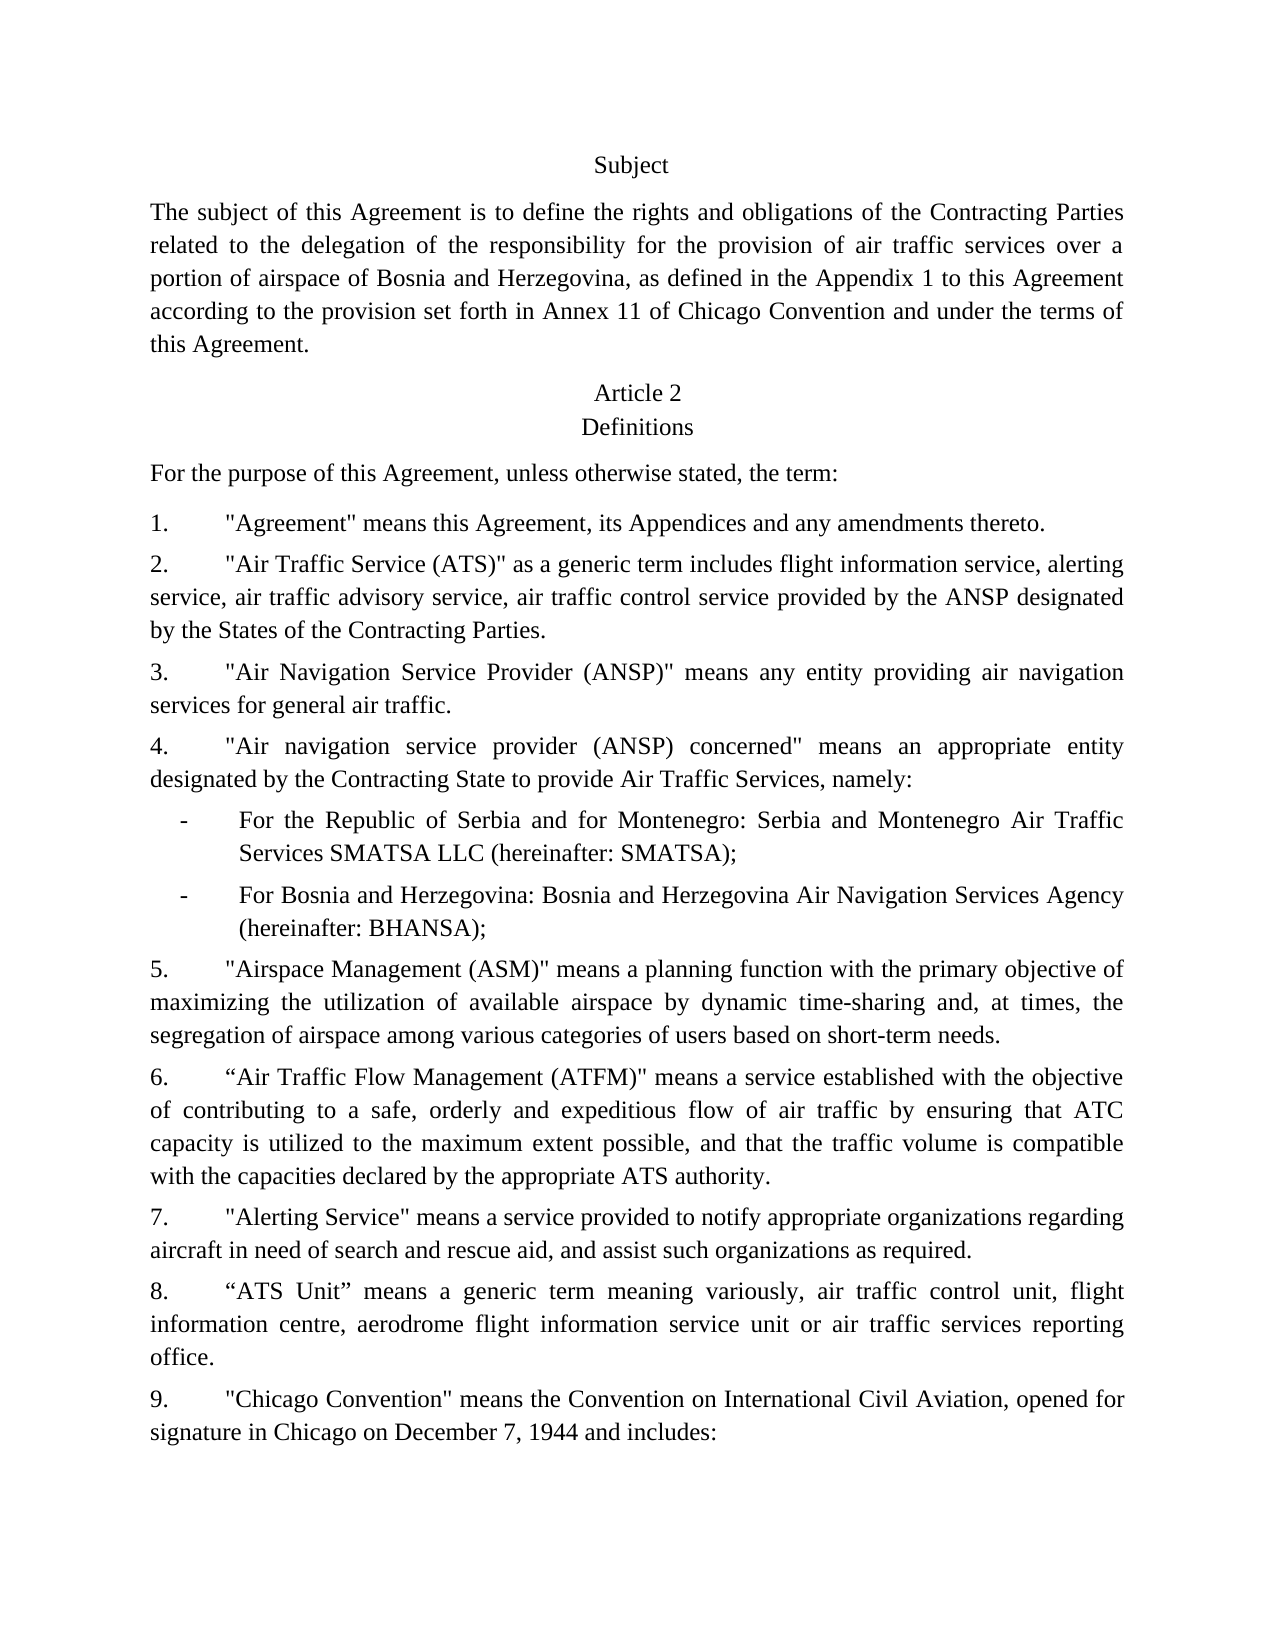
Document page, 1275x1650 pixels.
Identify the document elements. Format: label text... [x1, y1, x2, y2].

text 4. "Air navigation service provider (ANSP) concerned" means an appropriate entity designated by the Contracting State to provide Air Traffic Services, namely: [150, 731, 1125, 793]
text 5. "Airspace Management (ASM)" means a planning function with the primary objective of maximizing the utilization of available airspace by dynamic time-sharing and, at times, the segregation of airspace among various categories of users based on short-term needs. [150, 954, 1125, 1049]
text 8. “ATS Unit” means a generic term meaning variously, air traffic control unit, flight information centre, aerodrome flight information service unit or air traffic services reporting office. [150, 1276, 1125, 1371]
text 2. "Air Traffic Service (ATS)" as a generic term includes flight information service, alerting service, air traffic advisory service, air traffic control service provided by the ANSP designated by the States of the Contracting Parties. [150, 549, 1125, 644]
text Subject [150, 150, 1125, 179]
text 3. "Air Navigation Service Provider (ANSP)" means any entity providing air navigation services for general air traffic. [150, 657, 1125, 718]
text 1. "Agreement" means this Agreement, its Appendices and any amendments thereto. [150, 508, 1125, 537]
text 7. "Alerting Service" means a service provided to notify appropriate organizations regarding aircraft in need of search and rescue aid, and assist such organizations as required. [150, 1202, 1125, 1264]
text - For Bosnia and Herzegovina: Bosnia and Herzegovina Air Navigation Services Agency (hereinafter: BHANSA); [179, 880, 1125, 942]
text 6. “Air Traffic Flow Management (ATFM)" means a service established with the objective of contributing to a safe, orderly and expeditious flow of air traffic by ensuring that ATC capacity is utilized to the maximum extent possible, and that the traffic volume is compatible with the capacities declared by the appropriate ATS authority. [150, 1062, 1125, 1189]
text For the purpose of this Agreement, unless otherwise stated, the term: [150, 458, 1125, 487]
text The subject of this Agreement is to define the rights and obligations of the Contracting Parties related to the delegation of the responsibility for the provision of air traffic services over a portion of airspace of Bosnia and Herzegovina, as defined in the Appendix 1 to this Agreement according to the provision set forth in Annex 11 of Chicago Convention and under the terms of this Agreement. [150, 197, 1125, 358]
text Definitions [150, 412, 1125, 440]
text - For the Republic of Serbia and for Montenegro: Serbia and Montenegro Air Traffic Services SMATSA LLC (hereinafter: SMATSA); [179, 806, 1125, 867]
text Article 2 [150, 378, 1125, 407]
text 9. "Chicago Convention" means the Convention on International Civil Aviation, opened for signature in Chicago on December 7, 1944 and includes: [150, 1384, 1125, 1446]
